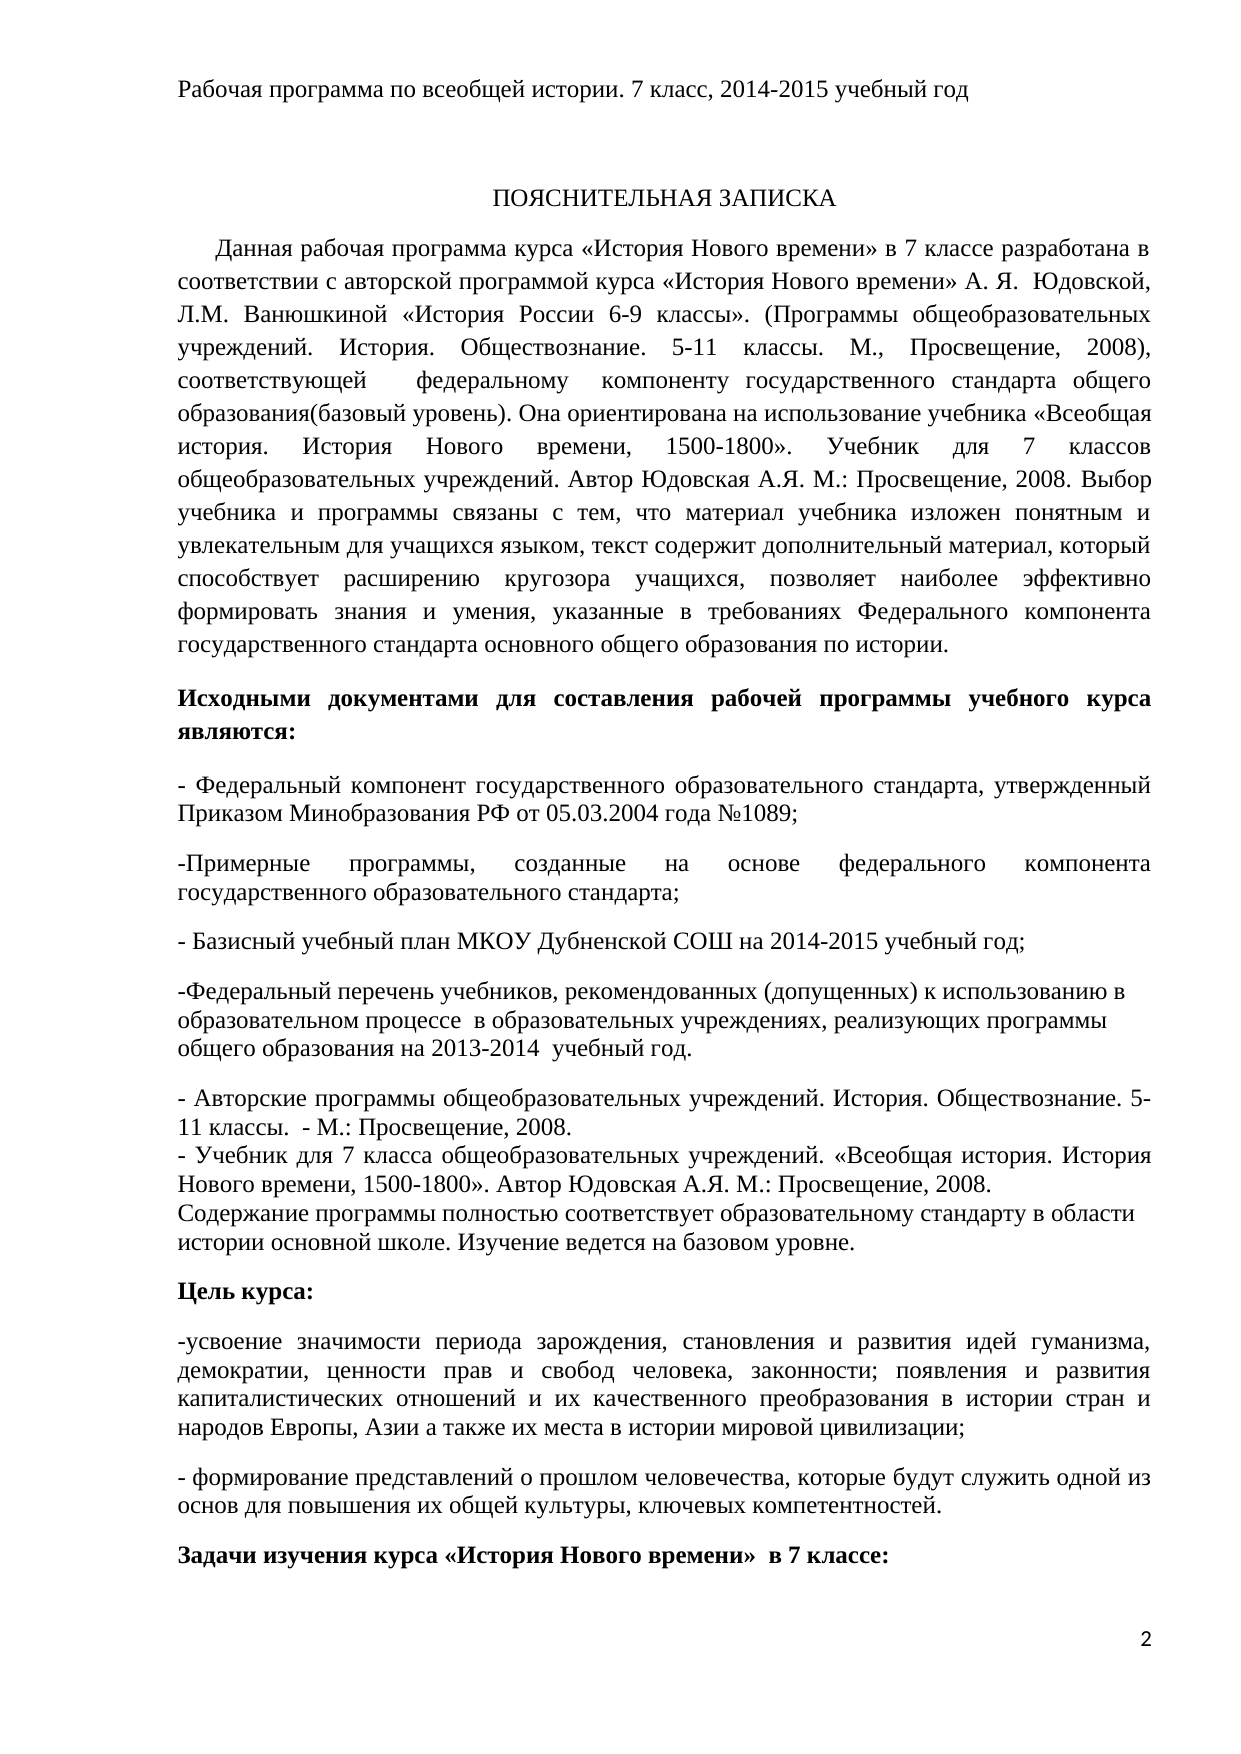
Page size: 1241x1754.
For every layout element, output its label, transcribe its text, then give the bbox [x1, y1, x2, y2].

text Содержание программы полностью соответствует образовательному стандарту в области истории основной школе. Изучение ведется на базовом уровне. [177, 1198, 1152, 1256]
text - Учебник для 7 класса общеобразовательных учреждений. «Всеобщая история. История Нового времени, 1500-1800». Автор Юдовская А.Я. М.: Просвещение, 2008. [177, 1141, 1152, 1198]
text Данная рабочая программа курса «История Нового времени» в 7 классе разработана в соответствии с авторской программой курса «История Нового времени» А. Я. Юдовской, Л.М. Ванюшкиной «История России 6-9 классы». (Программы общеобразовательных учреждений. История. Обществознание. 5-11 классы. М., Просвещение, 2008), соответствующей федеральному компоненту государственного стандарта общего образования(базовый уровень). Она ориентирована на использование учебника «Всеобщая история. История Нового времени, 1500-1800». Учебник для 7 классов общеобразовательных учреждений. Автор Юдовская А.Я. М.: Просвещение, 2008. Выбор учебника и программы связаны с тем, что материал учебника изложен понятным и увлекательным для учащихся языком, текст содержит дополнительный материал, который способствует расширению кругозора учащихся, позволяет наиболее эффективно формировать знания и умения, указанные в требованиях Федерального компонента государственного стандарта основного общего образования по истории. [177, 233, 1152, 658]
text - Федеральный компонент государственного образовательного стандарта, утвержденный Приказом Минобразования РФ от 05.03.2004 года №1089; [177, 770, 1152, 827]
text -усвоение значимости периода зарождения, становления и развития идей гуманизма, демократии, ценности прав и свобод человека, законности; появления и развития капиталистических отношений и их качественного преобразования в истории стран и народов Европы, Азии а также их места в истории мировой цивилизации; [177, 1326, 1152, 1441]
text - Авторские программы общеобразовательных учреждений. История. Обществознание. 5-11 классы. - М.: Просвещение, 2008. [177, 1083, 1152, 1141]
text Исходными документами для составления рабочей программы учебного курса являются: [177, 683, 1152, 745]
text -Примерные программы, созданные на основе федерального компонента государственного образовательного стандарта; [177, 848, 1152, 906]
text Задачи изучения курса «История Нового времени» в 7 классе: [177, 1540, 1152, 1569]
text ПОЯСНИТЕЛЬНАЯ ЗАПИСКА [177, 183, 1152, 212]
text - формирование представлений о прошлом человечества, которые будут служить одной из основ для повышения их общей культуры, ключевых компетентностей. [177, 1462, 1152, 1519]
text Цель курса: [177, 1276, 1152, 1305]
text -Федеральный перечень учебников, рекомендованных (допущенных) к использованию в образовательном процессе в образовательных учреждениях, реализующих программы общего образования на 2013-2014 учебный год. [177, 976, 1152, 1062]
text - Базисный учебный план МКОУ Дубненской СОШ на 2014-2015 учебный год; [177, 926, 1152, 955]
